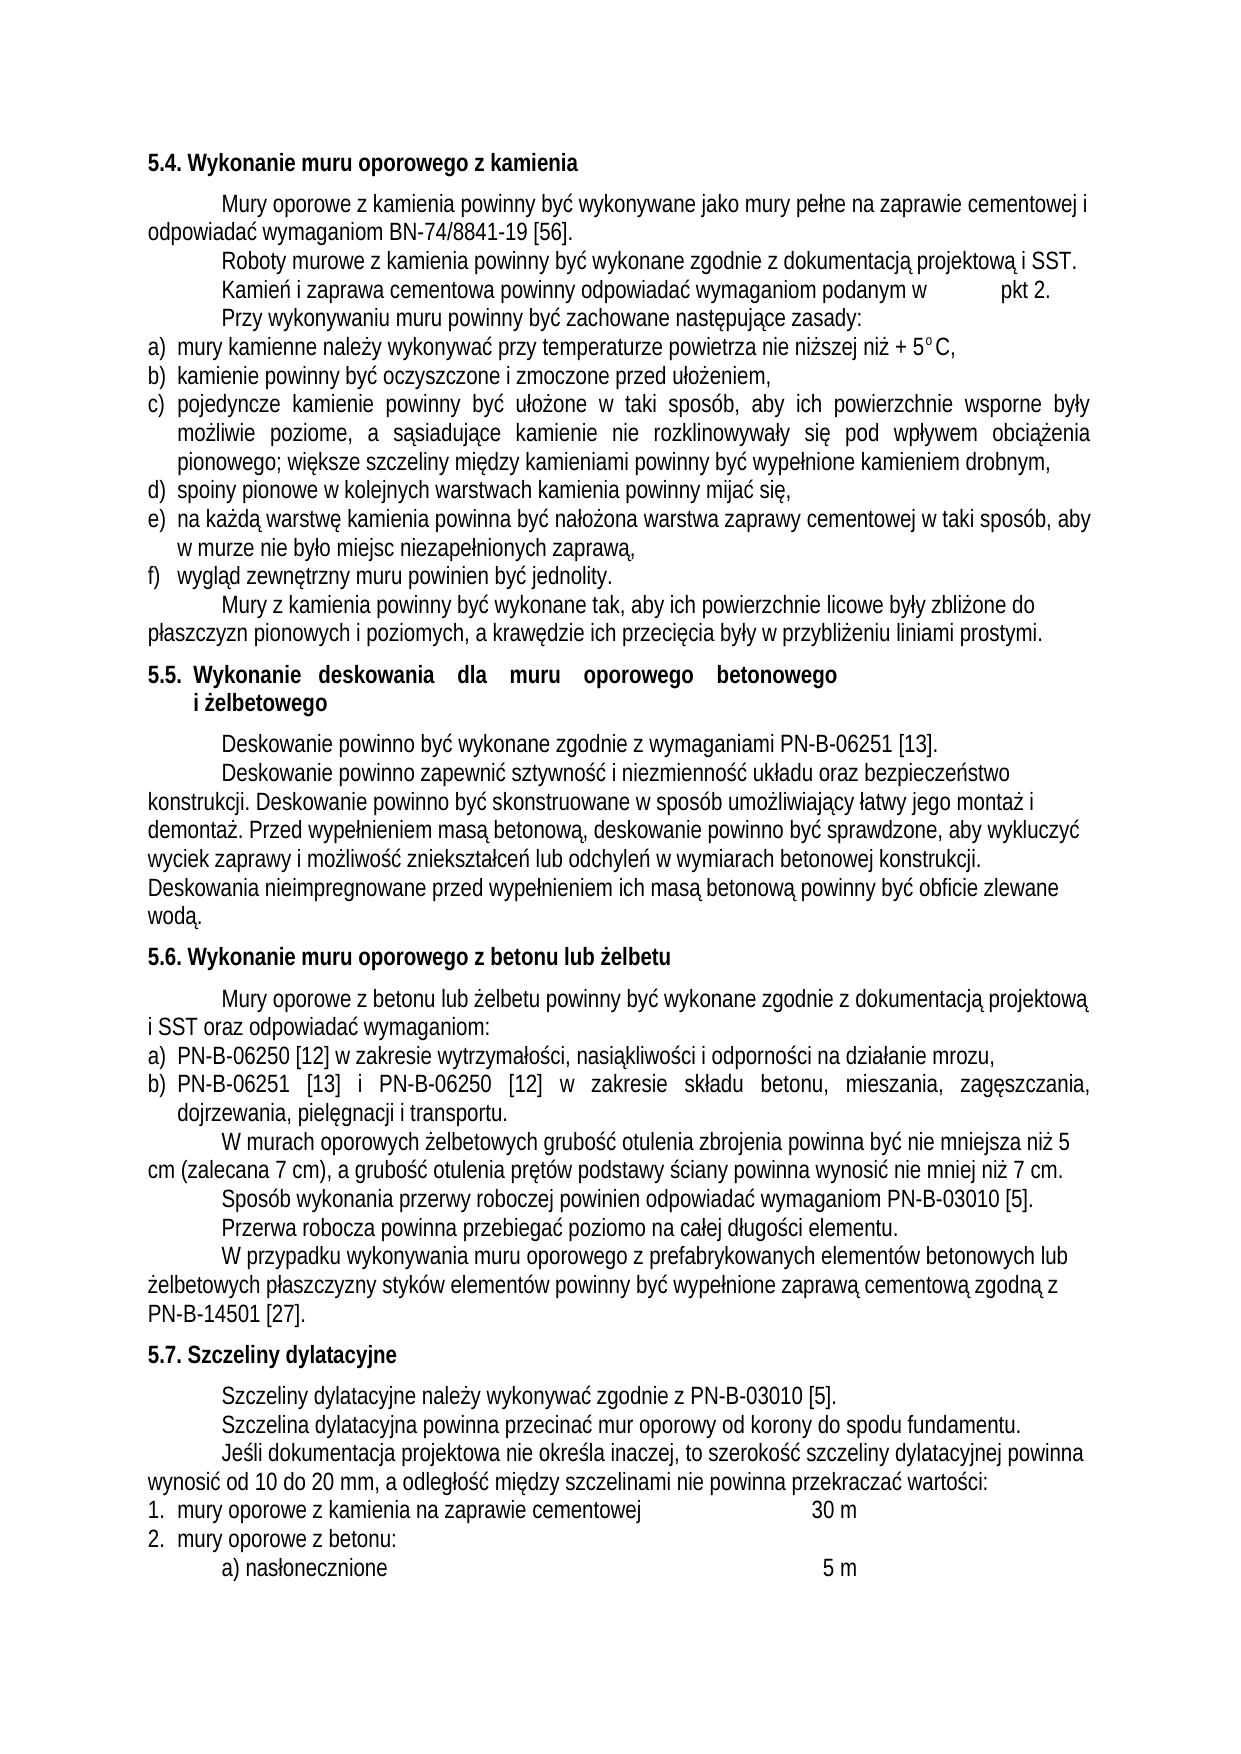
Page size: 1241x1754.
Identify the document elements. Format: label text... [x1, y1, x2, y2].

text 5.5. Wykonanie deskowania dla muru oporowego betonowego [148, 659, 1093, 688]
list kamienie powinny być oczyszczone i zmoczone przed ułożeniem, [148, 361, 1093, 389]
text a) nasłonecznione 5 m [148, 1553, 1093, 1581]
text Szczeliny dylatacyjne należy wykonywać zgodnie z PN-B-03010 [5]. [148, 1381, 1093, 1409]
text Szczelina dylatacyjna powinna przecinać mur oporowy od korony do spodu fundamentu. [148, 1409, 1093, 1438]
text W murach oporowych żelbetowych grubość otulenia zbrojenia powinna być nie mniejsza niż 5 cm (zalecana 7 cm), a grubość otulenia prętów podstawy ściany powinna wynosić nie mniej niż 7 cm. [148, 1127, 1093, 1184]
text Przerwa robocza powinna przebiegać poziomo na całej długości elementu. [148, 1213, 1093, 1241]
text i żelbetowego [148, 688, 1093, 717]
subtitle 5.4. Wykonanie muru oporowego z kamienia [148, 148, 1093, 176]
list spoiny pionowe w kolejnych warstwach kamienia powinny mijać się, [148, 475, 1093, 504]
list mury oporowe z kamienia na zaprawie cementowej 30 m [148, 1496, 1093, 1524]
subtitle 5.6. Wykonanie muru oporowego z betonu lub żelbetu [148, 942, 1093, 971]
text Sposób wykonania przerwy roboczej powinien odpowiadać wymaganiom PN-B-03010 [5]. [148, 1184, 1093, 1213]
text Kamień i zaprawa cementowa powinny odpowiadać wymaganiom podanym w pkt 2. [148, 275, 1093, 303]
list mury oporowe z betonu: [148, 1524, 1093, 1553]
text Przy wykonywaniu muru powinny być zachowane następujące zasady: [148, 303, 1093, 332]
text W przypadku wykonywania muru oporowego z prefabrykowanych elementów betonowych lub żelbetowych płaszczyzny styków elementów powinny być wypełnione zaprawą cementową zgodną z PN-B-14501 [27]. [148, 1241, 1093, 1327]
list pojedyncze kamienie powinny być ułożone w taki sposób, aby ich powierzchnie wsporne były możliwie poziome, a sąsiadujące kamienie nie rozklinowywały się pod wpływem obciążenia pionowego; większe szczeliny między kamieniami powinny być wypełnione kamieniem drobnym, [148, 389, 1093, 475]
subtitle 5.7. Szczeliny dylatacyjne [148, 1340, 1093, 1368]
list wygląd zewnętrzny muru powinien być jednolity. [148, 561, 1093, 590]
list PN-B-06251 [13] i PN-B-06250 [12] w zakresie składu betonu, mieszania, zagęszczania, dojrzewania, pielęgnacji i transportu. [148, 1069, 1093, 1127]
list mury kamienne należy wykonywać przy temperaturze powietrza nie niższej niż + 5o C, [148, 332, 1093, 361]
text Mury oporowe z kamienia powinny być wykonywane jako mury pełne na zaprawie cementowej i odpowiadać wymaganiom BN-74/8841-19 [56]. [148, 189, 1093, 246]
text Mury z kamienia powinny być wykonane tak, aby ich powierzchnie licowe były zbliżone do płaszczyzn pionowych i poziomych, a krawędzie ich przecięcia były w przybliżeniu liniami prostymi. [148, 590, 1093, 647]
text Jeśli dokumentacja projektowa nie określa inaczej, to szerokość szczeliny dylatacyjnej powinna wynosić od 10 do 20 mm, a odległość między szczelinami nie powinna przekraczać wartości: [148, 1438, 1093, 1496]
text Deskowanie powinno być wykonane zgodnie z wymaganiami PN-B-06251 [13]. [148, 729, 1093, 758]
text Deskowanie powinno zapewnić sztywność i niezmienność układu oraz bezpieczeństwo konstrukcji. Deskowanie powinno być skonstruowane w sposób umożliwiający łatwy jego montaż i demontaż. Przed wypełnieniem masą betonową, deskowanie powinno być sprawdzone, aby wykluczyć wyciek zaprawy i możliwość zniekształceń lub odchyleń w wymiarach betonowej konstrukcji. Deskowania nieimpregnowane przed wypełnieniem ich masą betonową powinny być obficie zlewane wodą. [148, 758, 1093, 930]
list PN-B-06250 [12] w zakresie wytrzymałości, nasiąkliwości i odporności na działanie mrozu, [148, 1041, 1093, 1069]
text Mury oporowe z betonu lub żelbetu powinny być wykonane zgodnie z dokumentacją projektową i SST oraz odpowiadać wymaganiom: [148, 983, 1093, 1041]
text Roboty murowe z kamienia powinny być wykonane zgodnie z dokumentacją projektową i SST. [148, 246, 1093, 275]
list na każdą warstwę kamienia powinna być nałożona warstwa zaprawy cementowej w taki sposób, aby w murze nie było miejsc niezapełnionych zaprawą, [148, 504, 1093, 561]
